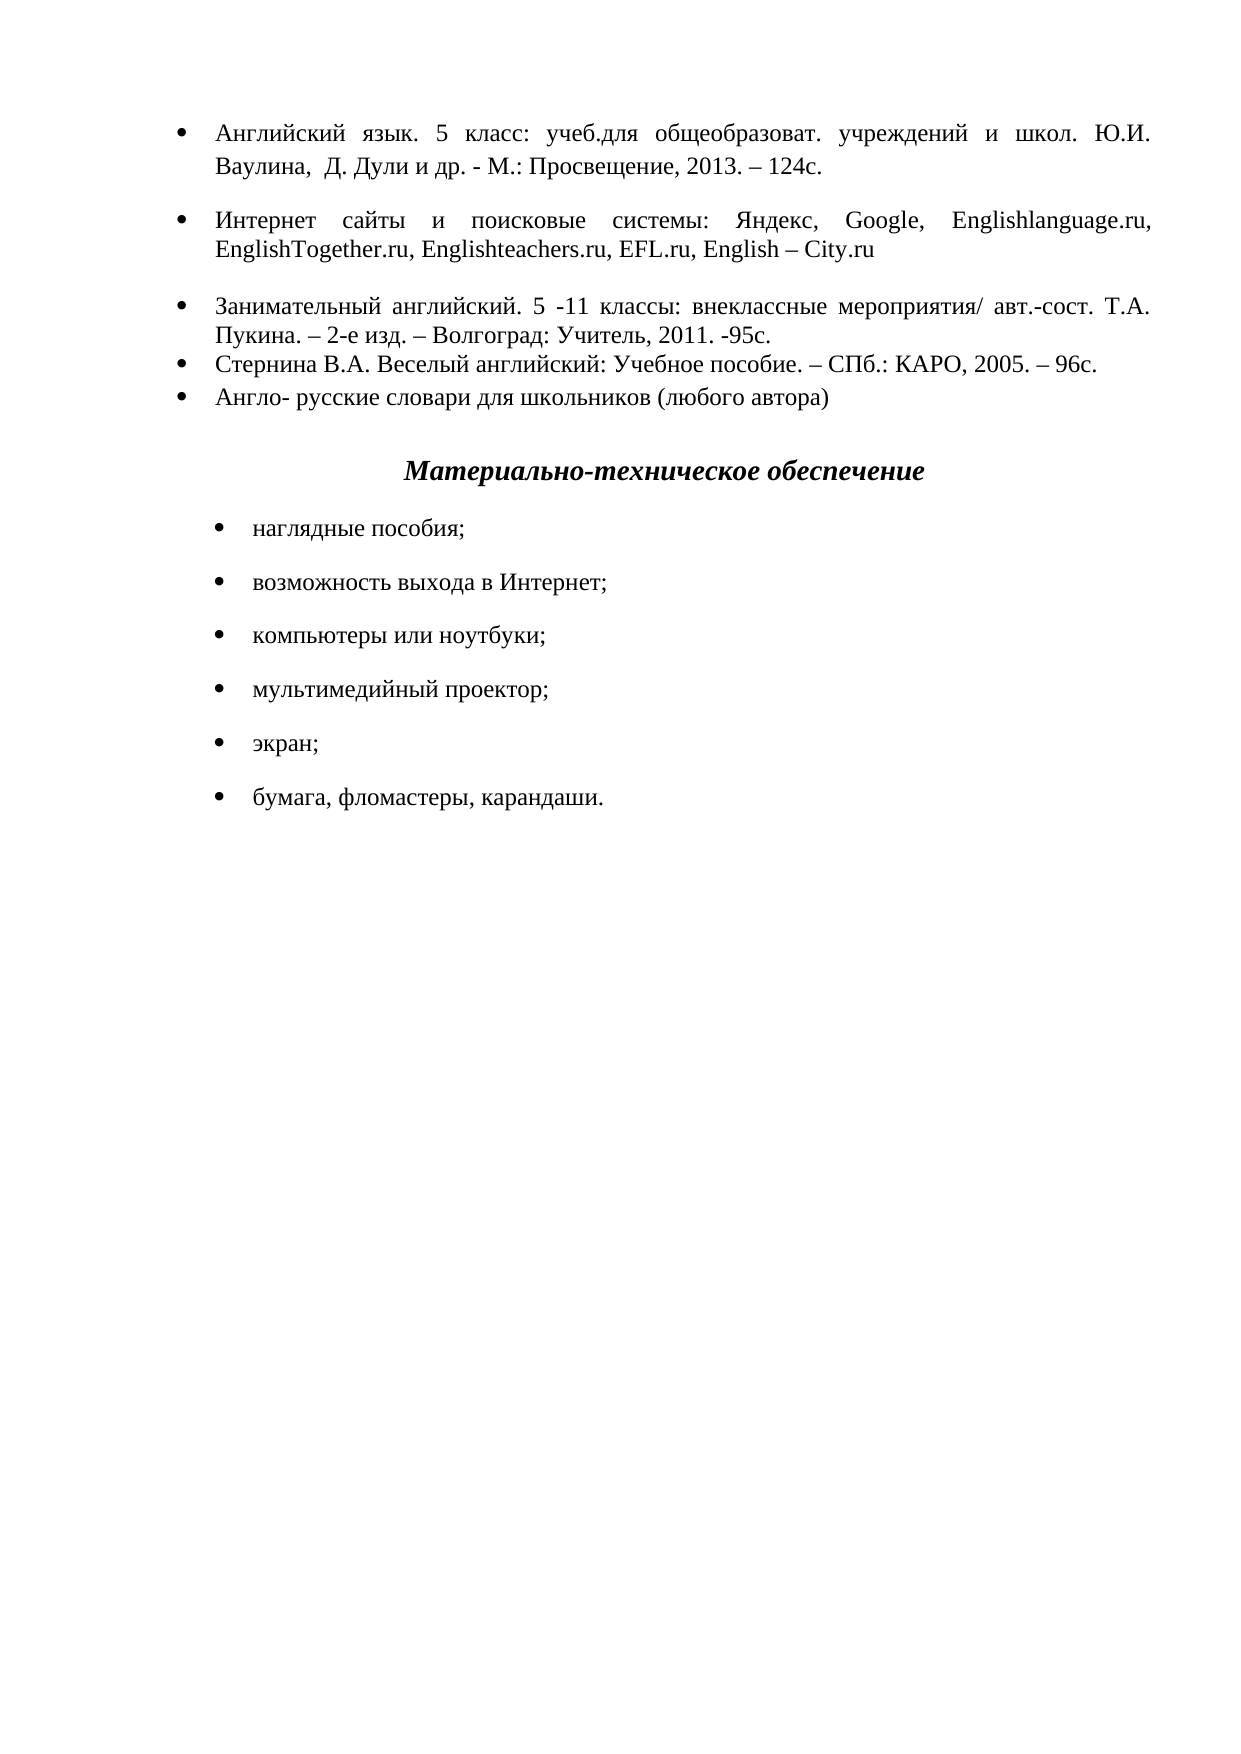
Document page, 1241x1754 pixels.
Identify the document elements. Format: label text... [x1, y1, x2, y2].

list компьютеры или ноутбуки; [215, 620, 1152, 649]
list наглядные пособия; [215, 513, 1152, 541]
list Занимательный английский. 5 -11 классы: внеклассные мероприятия/ авт.-сост. Т.А. Пукина. – 2-е изд. – Волгоград: Учитель, 2011. -95с. [177, 291, 1152, 349]
list экран; [215, 728, 1152, 757]
list Английский язык. 5 класс: учеб.для общеобразоват. учреждений и школ. Ю.И. Ваулина, Д. Дули и др. - М.: Просвещение, 2013. – 124с. [177, 118, 1152, 180]
list Англо- русские словари для школьников (любого автора) [177, 382, 1152, 411]
list бумага, фломастеры, карандаши. [215, 782, 1152, 811]
list мультимедийный проектор; [215, 674, 1152, 703]
list Интернет сайты и поисковые системы: Яндекс, Google, Englishlanguage.ru, EnglishTogether.ru, Englishteachers.ru, EFL.ru, English – City.ru [177, 205, 1152, 262]
list Стернина В.А. Веселый английский: Учебное пособие. – СПб.: КАРО, 2005. – 96с. [177, 349, 1152, 377]
text Материально-техническое обеспечение [177, 453, 1152, 487]
list возможность выхода в Интернет; [215, 567, 1152, 595]
